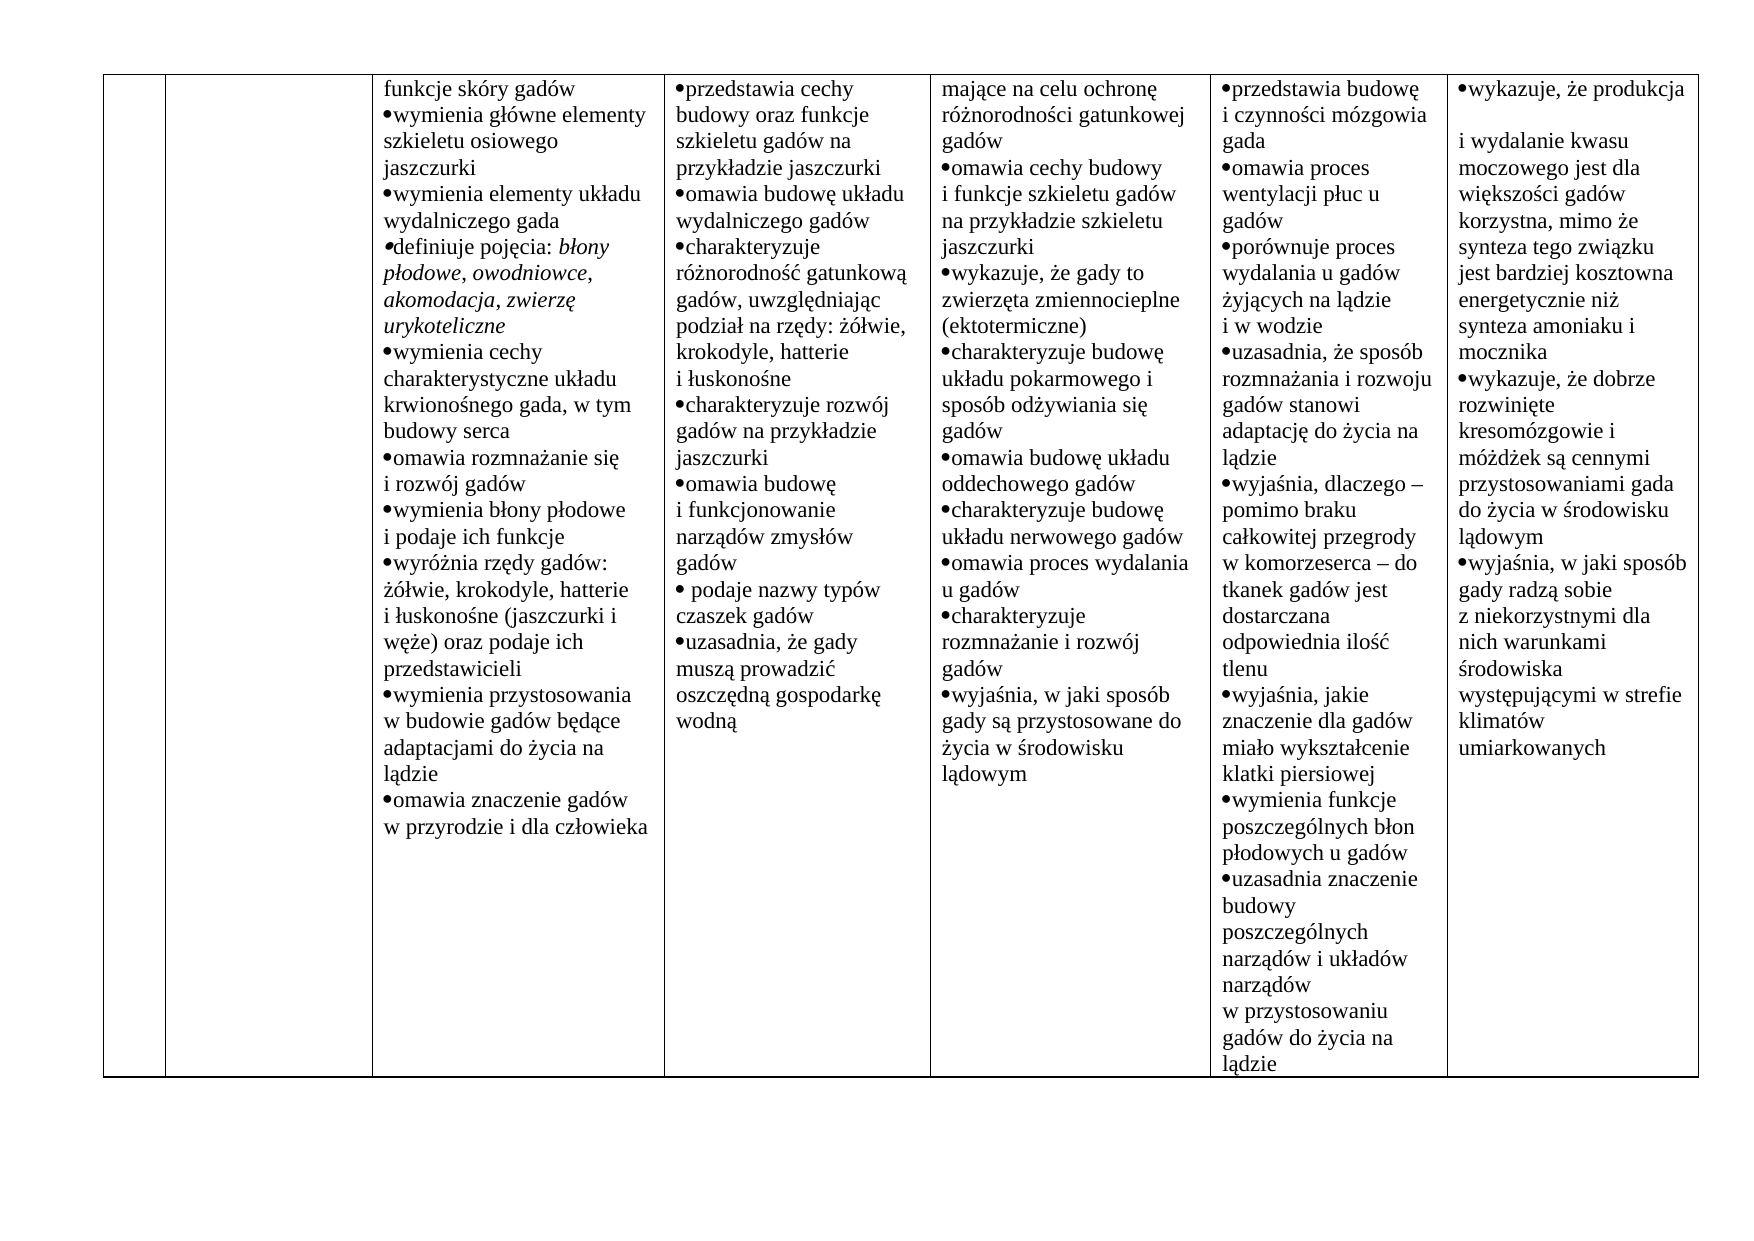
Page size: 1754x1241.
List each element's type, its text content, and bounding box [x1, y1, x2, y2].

table_cell [104, 75, 165, 1076]
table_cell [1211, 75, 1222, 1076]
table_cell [166, 75, 372, 1076]
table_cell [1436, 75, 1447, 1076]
